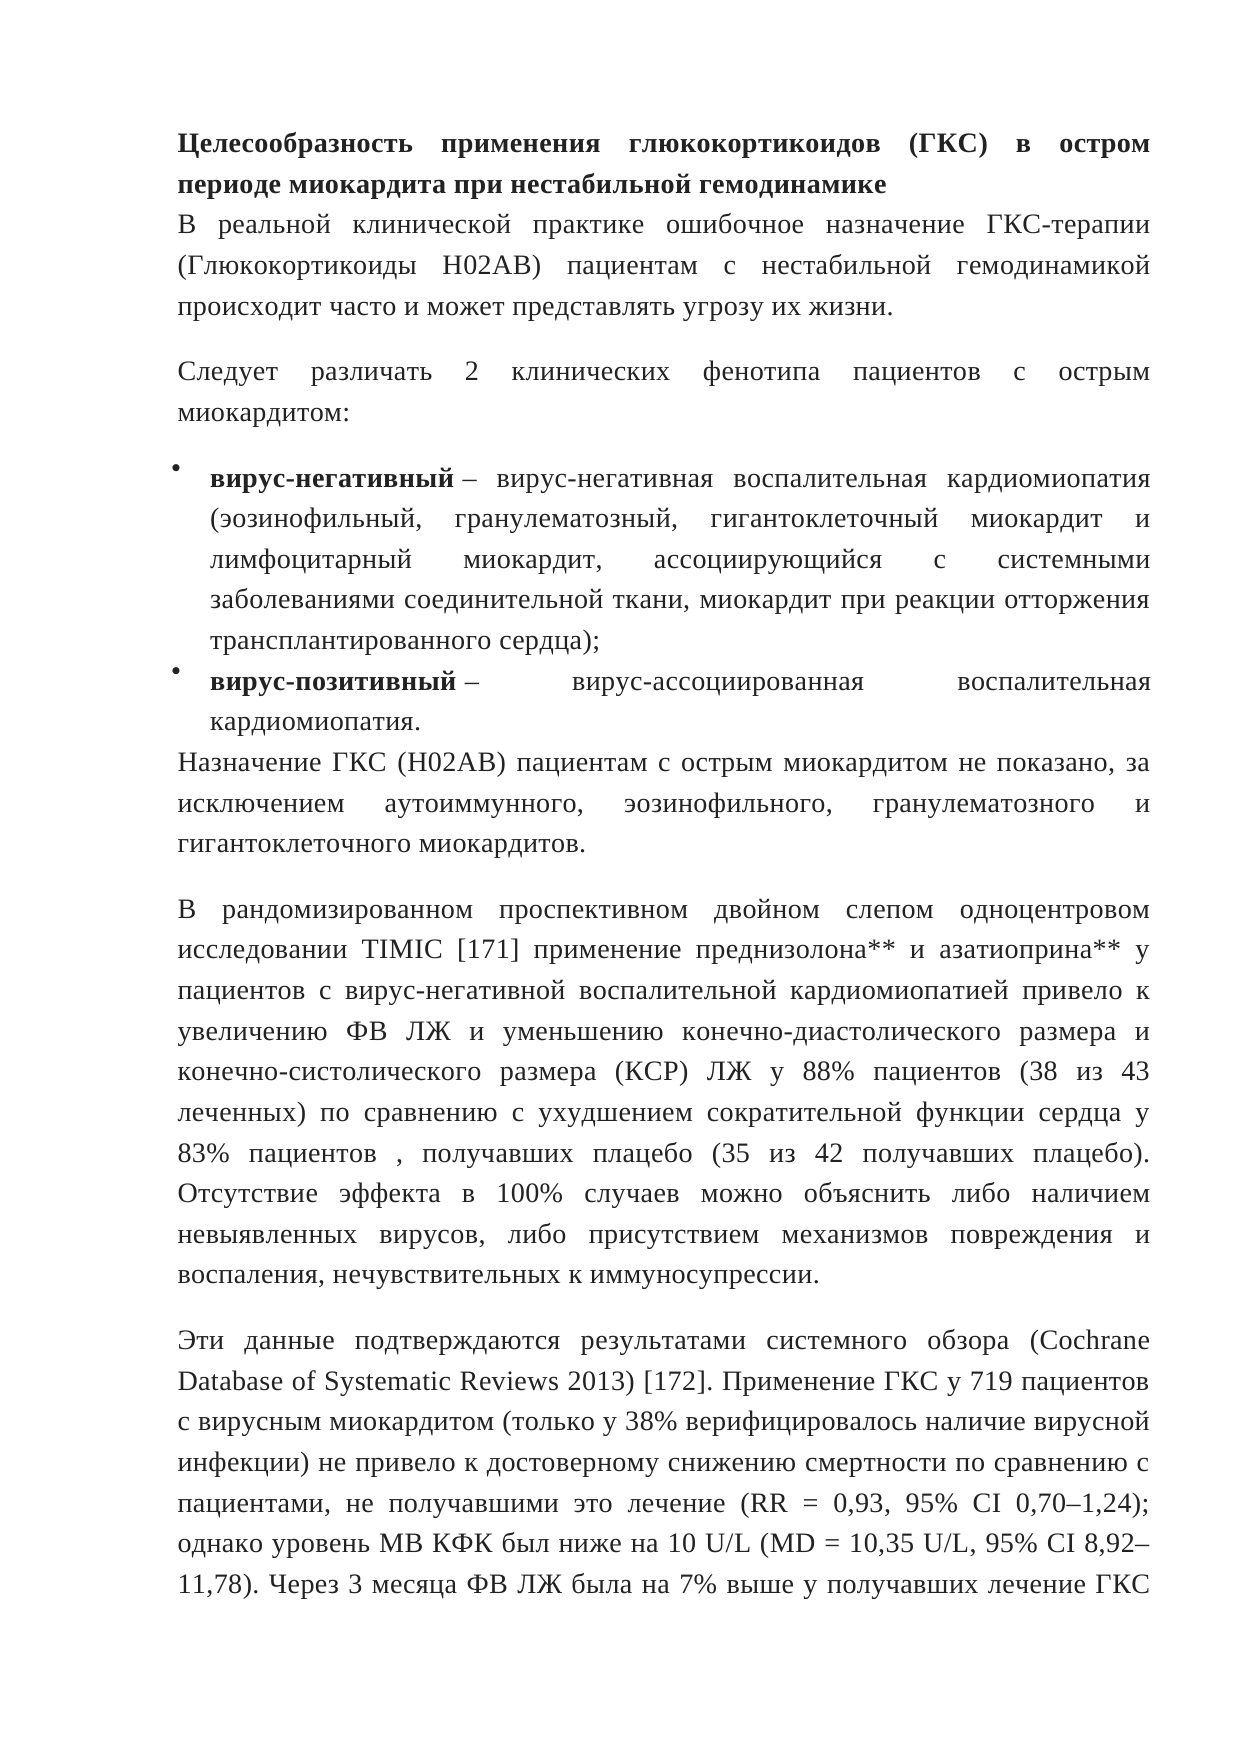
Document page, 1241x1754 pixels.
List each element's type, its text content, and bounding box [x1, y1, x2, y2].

text В рандомизированном проспективном двойном слепом одноцентровом исследовании TIMIC [171] применение преднизолона** и азатиоприна** у пациентов с вирус-негативной воспалительной кардиомиопатией привело к увеличению ФВ ЛЖ и уменьшению конечно-диастолического размера и конечно-систолического размера (КСР) ЛЖ у 88% пациентов (38 из 43 леченных) по сравнению с ухудшением сократительной функции сердца у 83% пациентов , получавших плацебо (35 из 42 получавших плацебо). Отсутствие эффекта в 100% случаев можно объяснить либо наличием невыявленных вирусов, либо присутствием механизмов повреждения и воспаления, нечувствительных к иммуносупрессии. [177, 884, 1152, 1290]
list вирус-позитивный – вирус-ассоциированная воспалительная кардиомиопатия. [172, 656, 1152, 737]
text Назначение ГКС (H02AB) пациентам с острым миокардитом не показано, за исключением аутоиммунного, эозинофильного, гранулематозного и гигантоклеточного миокардитов. [177, 737, 1152, 859]
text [177, 1315, 1152, 1599]
list вирус-негативный – вирус-негативная воспалительная кардиомиопатия (эозинофильный, гранулематозный, гигантоклеточный миокардит и лимфоцитарный миокардит, ассоциирующийся с системными заболеваниями соединительной ткани, миокардит при реакции отторжения трансплантированного сердца); [172, 452, 1152, 656]
text В реальной клинической практике ошибочное назначение ГКС-терапии (Глюкокортикоиды H02AB) пациентам с нестабильной гемодинамикой происходит часто и может представлять угрозу их жизни. [177, 199, 1152, 321]
text Целесообразность применения глюкокортикоидов (ГКС) в остром периоде миокардита при нестабильной гемодинамике [177, 118, 1152, 199]
text Следует различать 2 клинических фенотипа пациентов с острым миокардитом: [177, 346, 1152, 427]
